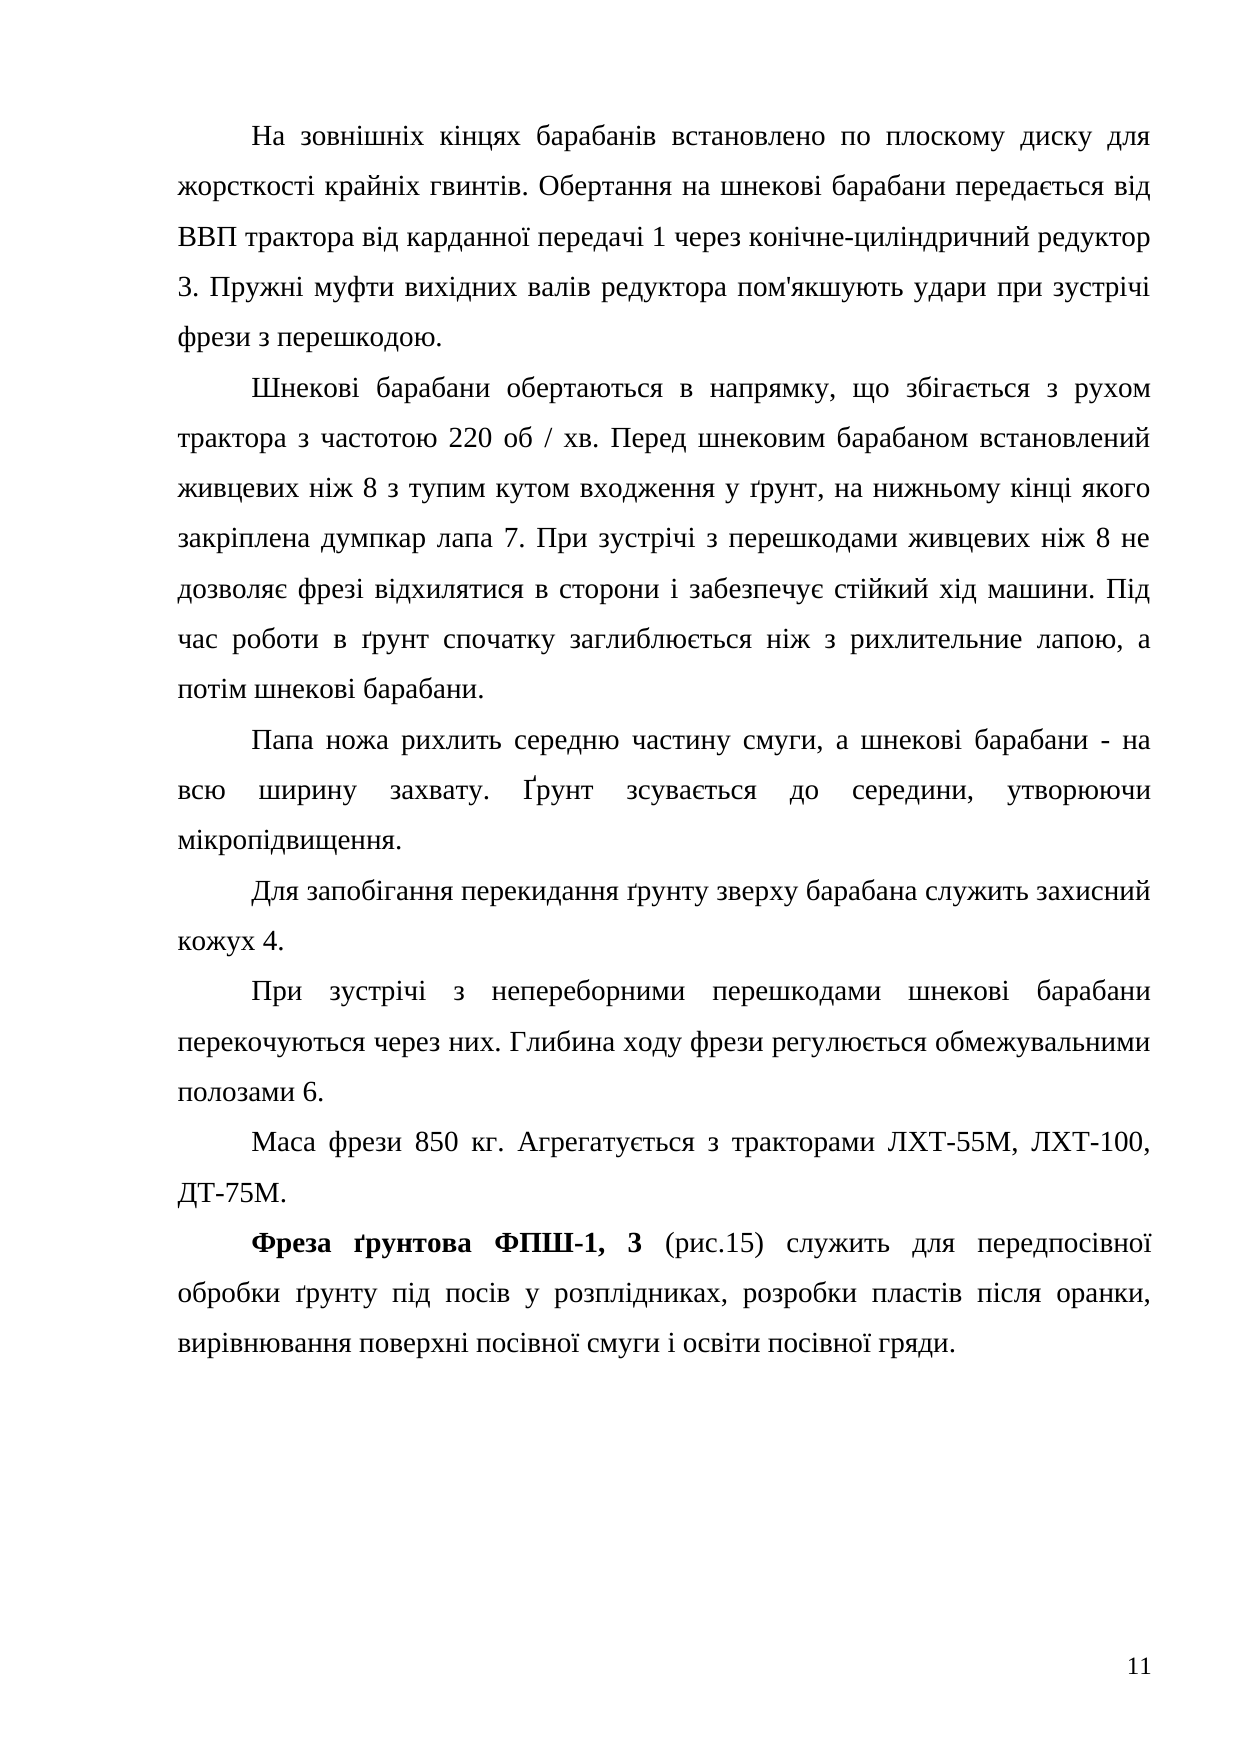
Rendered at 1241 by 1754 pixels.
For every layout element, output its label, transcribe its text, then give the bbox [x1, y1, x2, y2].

text Шнекові барабани обертаються в напрямку, що збігається з рухом трактора з частотою 220 об / хв. Перед шнековим барабаном встановлений живцевих ніж 8 з тупим кутом входження у ґрунт, на нижньому кінці якого закріплена думпкар лапа 7. При зустрічі з перешкодами живцевих ніж 8 не дозволяє фрезі відхилятися в сторони і забезпечує стійкий хід машини. Під час роботи в ґрунт спочатку заглиблюється ніж з рихлительние лапою, а потім шнекові барабани. [177, 370, 1152, 705]
text Фреза ґрунтова ФПШ-1, 3 (рис.15) служить для передпосівної обробки ґрунту під посів у розплідниках, розробки пластів після оранки, вирівнювання поверхні посівної смуги і освіти посівної гряди. [177, 1225, 1152, 1359]
text Папа ножа рихлить середню частину смуги, а шнекові барабани - на всю ширину захвату. Ґрунт зсувається до середини, утворюючи мікропідвищення. [177, 722, 1152, 856]
text Маса фрези 850 кг. Агрегатується з тракторами ЛХТ-55М, ЛХТ-100, ДТ-75М. [177, 1124, 1152, 1208]
text При зустрічі з непереборними перешкодами шнекові барабани перекочуються через них. Глибина ходу фрези регулюється обмежувальними полозами 6. [177, 973, 1152, 1108]
text Для запобігання перекидання ґрунту зверху барабана служить захисний кожух 4. [177, 873, 1152, 957]
text На зовнішніх кінцях барабанів встановлено по плоскому диску для жорсткості крайніх гвинтів. Обертання на шнекові барабани передається від ВВП трактора від карданної передачі 1 через конічне-циліндричний редуктор 3. Пружні муфти вихідних валів редуктора пом'якшують удари при зустрічі фрези з перешкодою. [177, 118, 1152, 353]
